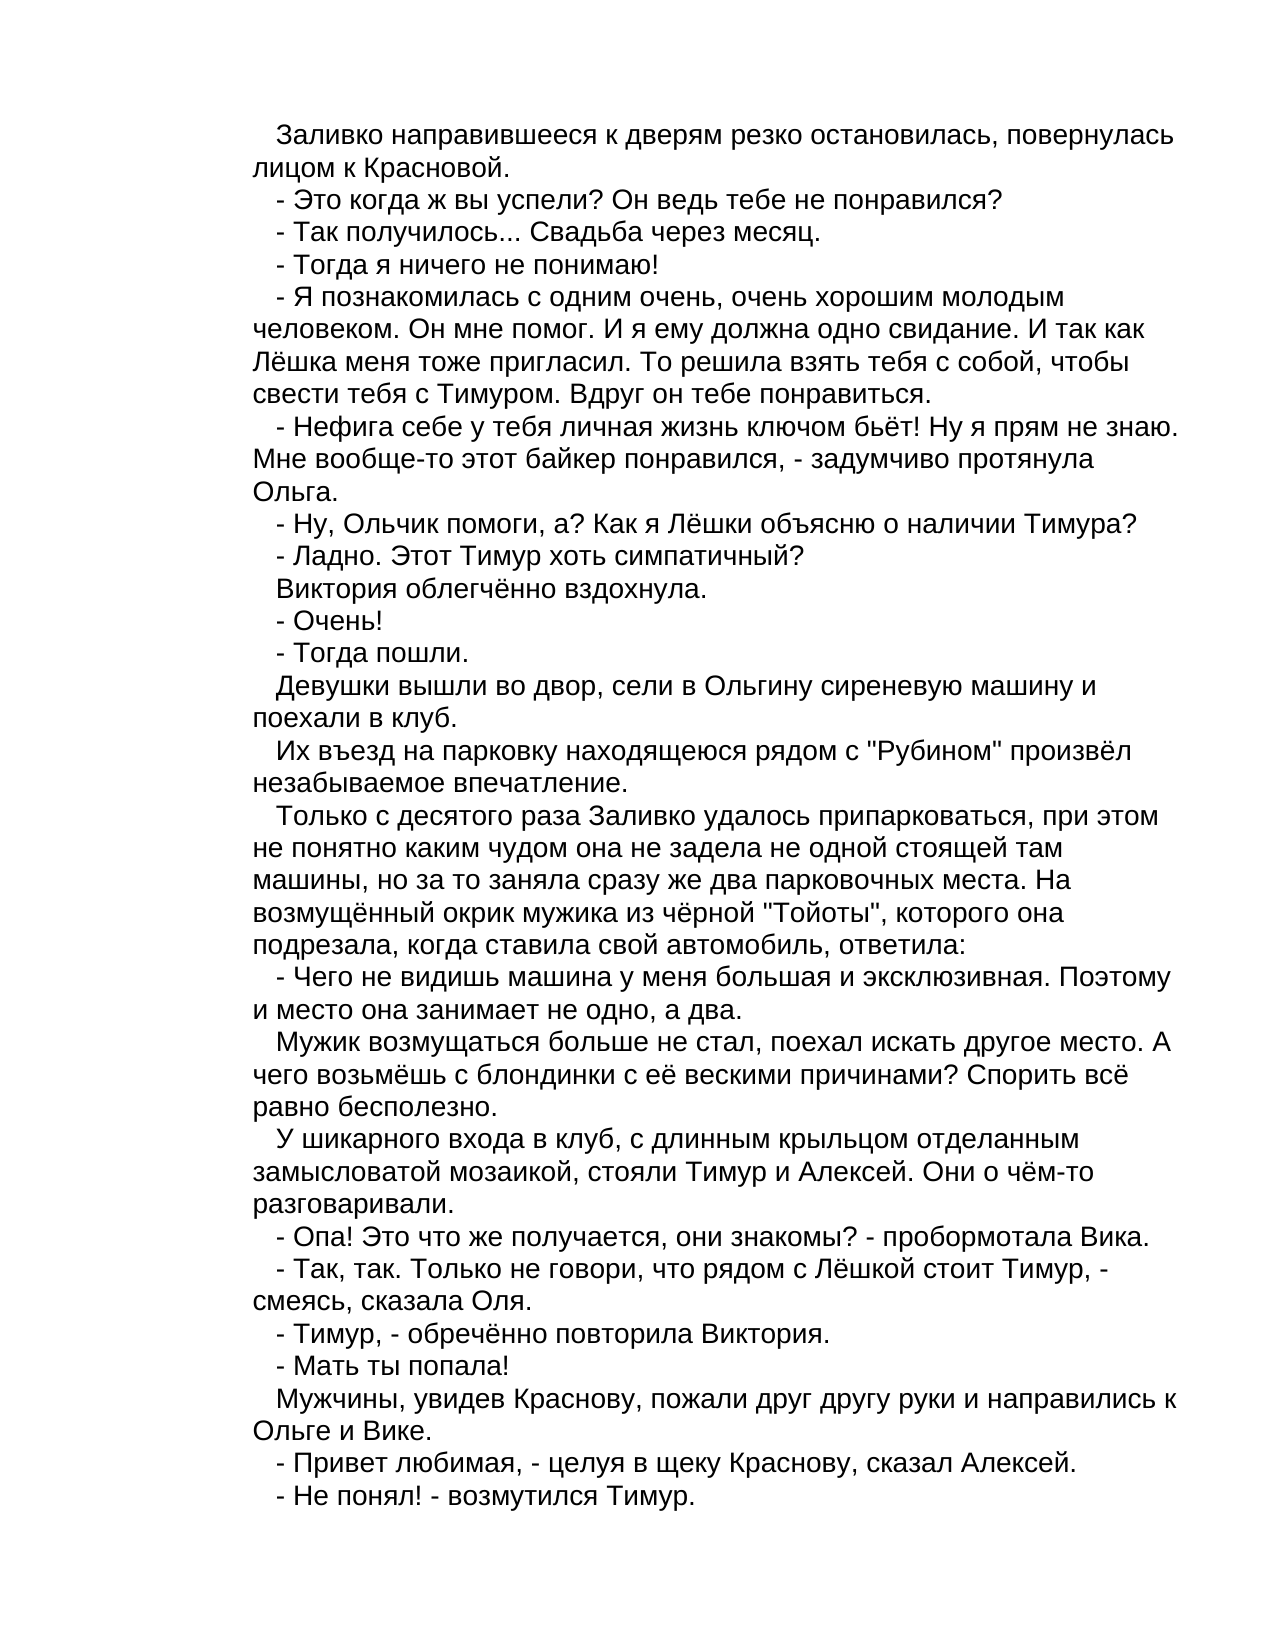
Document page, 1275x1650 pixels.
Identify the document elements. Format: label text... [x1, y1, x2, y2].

text - Так, так. Только не говори, что рядом с Лёшкой стоит Тимур, - смеясь, сказала Оля. [252, 1252, 1186, 1317]
text Только с десятого раза Заливко удалось припарковаться, при этом не понятно каким чудом она не задела не одной стоящей там машины, но за то заняла сразу же два парковочных места. На возмущённый окрик мужика из чёрной "Тойоты", которого она подрезала, когда ставила свой автомобиль, ответила: [252, 798, 1186, 960]
text - Мать ты попала! [252, 1349, 1186, 1382]
text Девушки вышли во двор, сели в Ольгину сиреневую машину и поехали в клуб. [252, 669, 1186, 734]
text - Я познакомилась с одним очень, очень хорошим молодым человеком. Он мне помог. И я ему должна одно свидание. И так как Лёшка меня тоже пригласил. То решила взять тебя с собой, чтобы свести тебя с Тимуром. Вдруг он тебе понравиться. [252, 280, 1186, 410]
text - Не понял! - возмутился Тимур. [252, 1479, 1186, 1511]
text Виктория облегчённо вздохнула. [252, 572, 1186, 604]
text - Тимур, - обречённо повторила Виктория. [252, 1317, 1186, 1349]
text - Тогда я ничего не понимаю! [252, 248, 1186, 280]
text - Опа! Это что же получается, они знакомы? - пробормотала Вика. [252, 1219, 1186, 1252]
text - Нефига себе у тебя личная жизнь ключом бьёт! Ну я прям не знаю. Мне вообще-то этот байкер понравился, - задумчиво протянула Ольга. [252, 410, 1186, 507]
text - Ну, Ольчик помоги, а? Как я Лёшки объясню о наличии Тимура? [252, 507, 1186, 539]
text - Тогда пошли. [252, 636, 1186, 669]
text - Ладно. Этот Тимур хоть симпатичный? [252, 539, 1186, 572]
text - Чего не видишь машина у меня большая и эксклюзивная. Поэтому и место она занимает не одно, а два. [252, 960, 1186, 1025]
text - Очень! [252, 604, 1186, 636]
text Мужчины, увидев Краснову, пожали друг другу руки и направились к Ольге и Вике. [252, 1382, 1186, 1446]
text Их въезд на парковку находящеюся рядом с "Рубином" произвёл незабываемое впечатление. [252, 734, 1186, 798]
text Заливко направившееся к дверям резко остановилась, повернулась лицом к Красновой. [252, 118, 1186, 183]
text У шикарного входа в клуб, с длинным крыльцом отделанным замысловатой мозаикой, стояли Тимур и Алексей. Они о чём-то разговаривали. [252, 1122, 1186, 1219]
text - Так получилось... Свадьба через месяц. [252, 215, 1186, 248]
text - Привет любимая, - целуя в щеку Краснову, сказал Алексей. [252, 1446, 1186, 1479]
text Мужик возмущаться больше не стал, поехал искать другое место. А чего возьмёшь с блондинки с её вескими причинами? Спорить всё равно бесполезно. [252, 1025, 1186, 1122]
text - Это когда ж вы успели? Он ведь тебе не понравился? [252, 183, 1186, 215]
